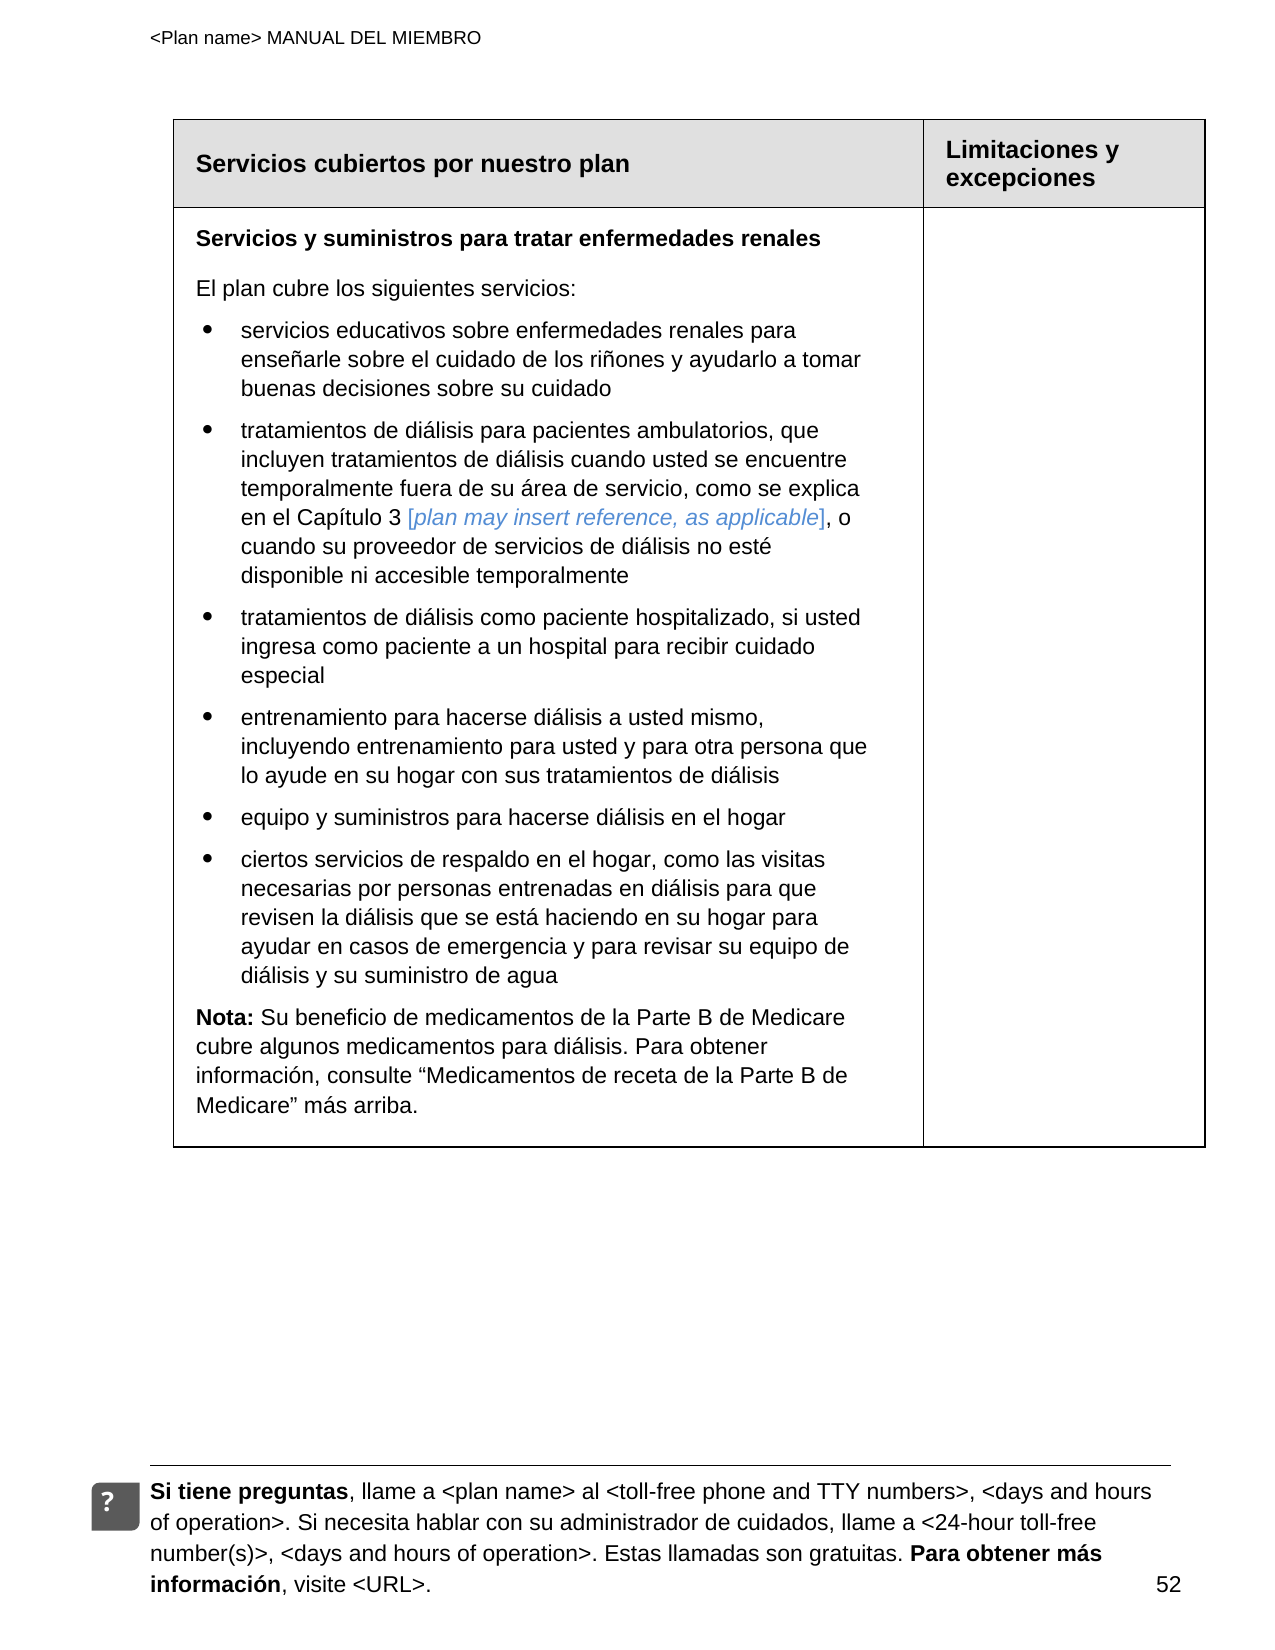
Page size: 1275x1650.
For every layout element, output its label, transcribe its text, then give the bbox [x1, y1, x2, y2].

table_header Servicios cubiertos por nuestro plan [174, 120, 923, 207]
table_cell Servicios y suministros para tratar enfermedades renales El plan cubre los siguientes servicios: servicios educativos sobre enfermedades renales para enseñarle sobre el cuidado de los riñones y ayudarlo a tomar buenas decisiones sobre su cuidado tratamientos de diálisis para pacientes ambulatorios, que incluyen tratamientos de diálisis cuando usted se encuentre temporalmente fuera de su área de servicio, como se explica en el Capítulo 3 [plan may insert reference, as applicable], o cuando su proveedor de servicios de diálisis no esté disponible ni accesible temporalmente tratamientos de diálisis como paciente hospitalizado, si usted ingresa como paciente a un hospital para recibir cuidado especial entrenamiento para hacerse diálisis a usted mismo, incluyendo entrenamiento para usted y para otra persona que lo ayude en su hogar con sus tratamientos de diálisis equipo y suministros para hacerse diálisis en el hogar ciertos servicios de respaldo en el hogar, como las visitas necesarias por personas entrenadas en diálisis para que revisen la diálisis que se está haciendo en su hogar para ayudar en casos de emergencia y para revisar su equipo de diálisis y su suministro de agua Nota: Su beneficio de medicamentos de la Parte B de Medicare cubre algunos medicamentos para diálisis. Para obtener información, consulte “Medicamentos de receta de la Parte B de Medicare” más arriba. [174, 208, 923, 1146]
table_header Limitaciones y excepciones [924, 120, 1204, 207]
table_cell [924, 208, 1204, 1146]
